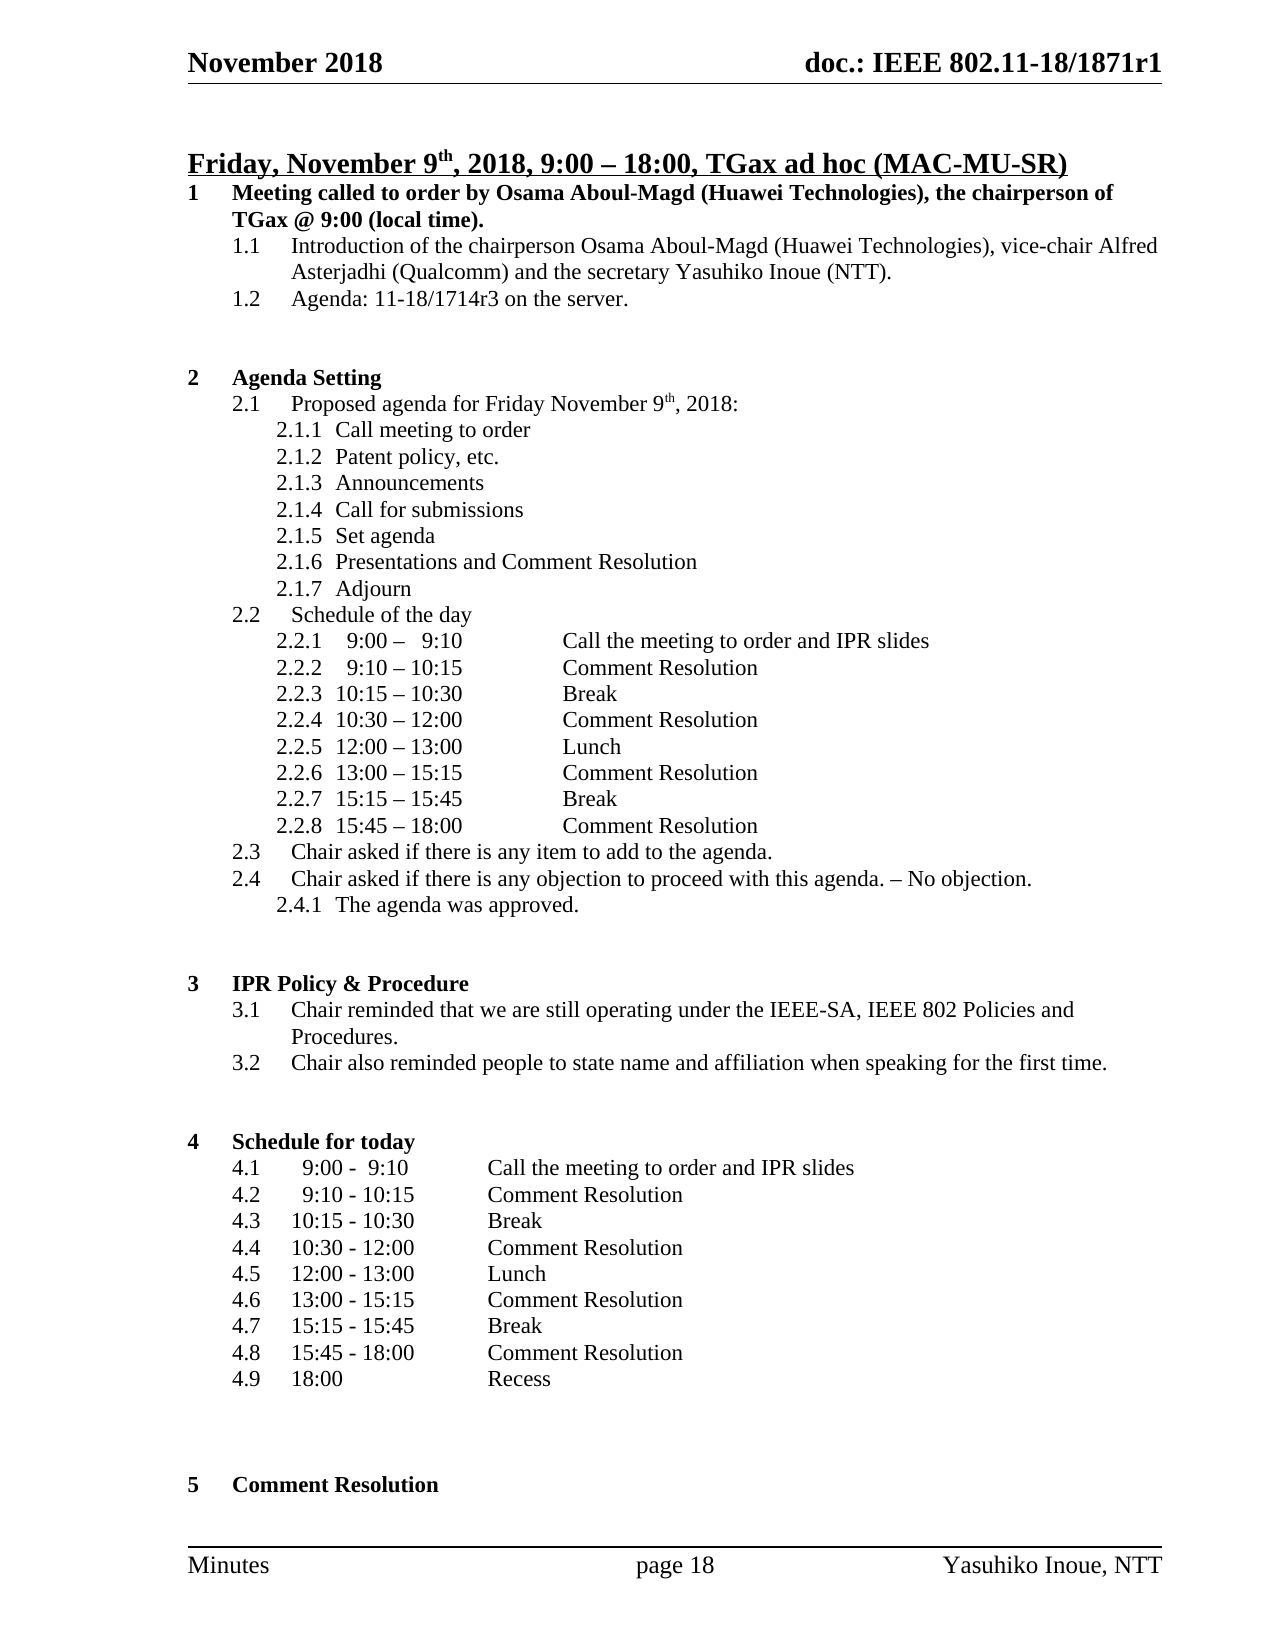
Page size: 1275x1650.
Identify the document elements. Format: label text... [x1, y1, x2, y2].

list 15:45 - 18:00 Comment Resolution [232, 1339, 1162, 1365]
list 9:00 – 9:10 Call the meeting to order and IPR slides [276, 627, 1162, 654]
list Chair reminded that we are still operating under the IEEE-SA, IEEE 802 Policies and Procedures. [232, 996, 1162, 1049]
list Proposed agenda for Friday November 9th, 2018: [232, 390, 1162, 417]
list Set agenda [276, 522, 1162, 548]
list Agenda: 11-18/1714r3 on the server. [232, 285, 1162, 311]
list Chair also reminded people to state name and affiliation when speaking for the first time. [232, 1049, 1162, 1075]
list 15:15 – 15:45 Break [276, 786, 1162, 812]
list 10:30 - 12:00 Comment Resolution [232, 1233, 1162, 1260]
list 13:00 – 15:15 Comment Resolution [276, 759, 1162, 786]
list Chair asked if there is any objection to proceed with this agenda. – No objection. [232, 864, 1162, 891]
list 9:10 - 10:15 Comment Resolution [232, 1181, 1162, 1207]
list 15:15 - 15:45 Break [232, 1313, 1162, 1339]
list IPR Policy & Procedure [187, 970, 1162, 996]
list 10:15 - 10:30 Break [232, 1207, 1162, 1233]
list Adjourn [276, 575, 1162, 601]
list Call meeting to order [276, 417, 1162, 443]
list Comment Resolution [187, 1471, 1162, 1497]
list 9:10 – 10:15 Comment Resolution [276, 654, 1162, 680]
list Meeting called to order by Osama Aboul-Magd (Huawei Technologies), the chairperson of TGax @ 9:00 (local time). [187, 179, 1162, 232]
list 12:00 - 13:00 Lunch [232, 1260, 1162, 1286]
subtitle Friday, November 9th, 2018, 9:00 – 18:00, TGax ad hoc (MAC-MU-SR) [187, 146, 1162, 179]
list Patent policy, etc. [276, 443, 1162, 469]
list Agenda Setting [187, 364, 1162, 390]
list Schedule for today [187, 1128, 1162, 1154]
list 10:30 – 12:00 Comment Resolution [276, 706, 1162, 733]
list The agenda was approved. [276, 891, 1162, 917]
list Chair asked if there is any item to add to the agenda. [232, 838, 1162, 864]
list Presentations and Comment Resolution [276, 548, 1162, 575]
list 13:00 - 15:15 Comment Resolution [232, 1286, 1162, 1313]
list 18:00 Recess [232, 1365, 1162, 1392]
list Announcements [276, 469, 1162, 496]
list 10:15 – 10:30 Break [276, 680, 1162, 706]
list 12:00 – 13:00 Lunch [276, 733, 1162, 759]
list Call for submissions [276, 496, 1162, 522]
list Introduction of the chairperson Osama Aboul-Magd (Huawei Technologies), vice-chair Alfred Asterjadhi (Qualcomm) and the secretary Yasuhiko Inoue (NTT). [232, 232, 1162, 285]
list Schedule of the day [232, 601, 1162, 627]
list 15:45 – 18:00 Comment Resolution [276, 812, 1162, 838]
list 9:00 - 9:10 Call the meeting to order and IPR slides [232, 1154, 1162, 1181]
